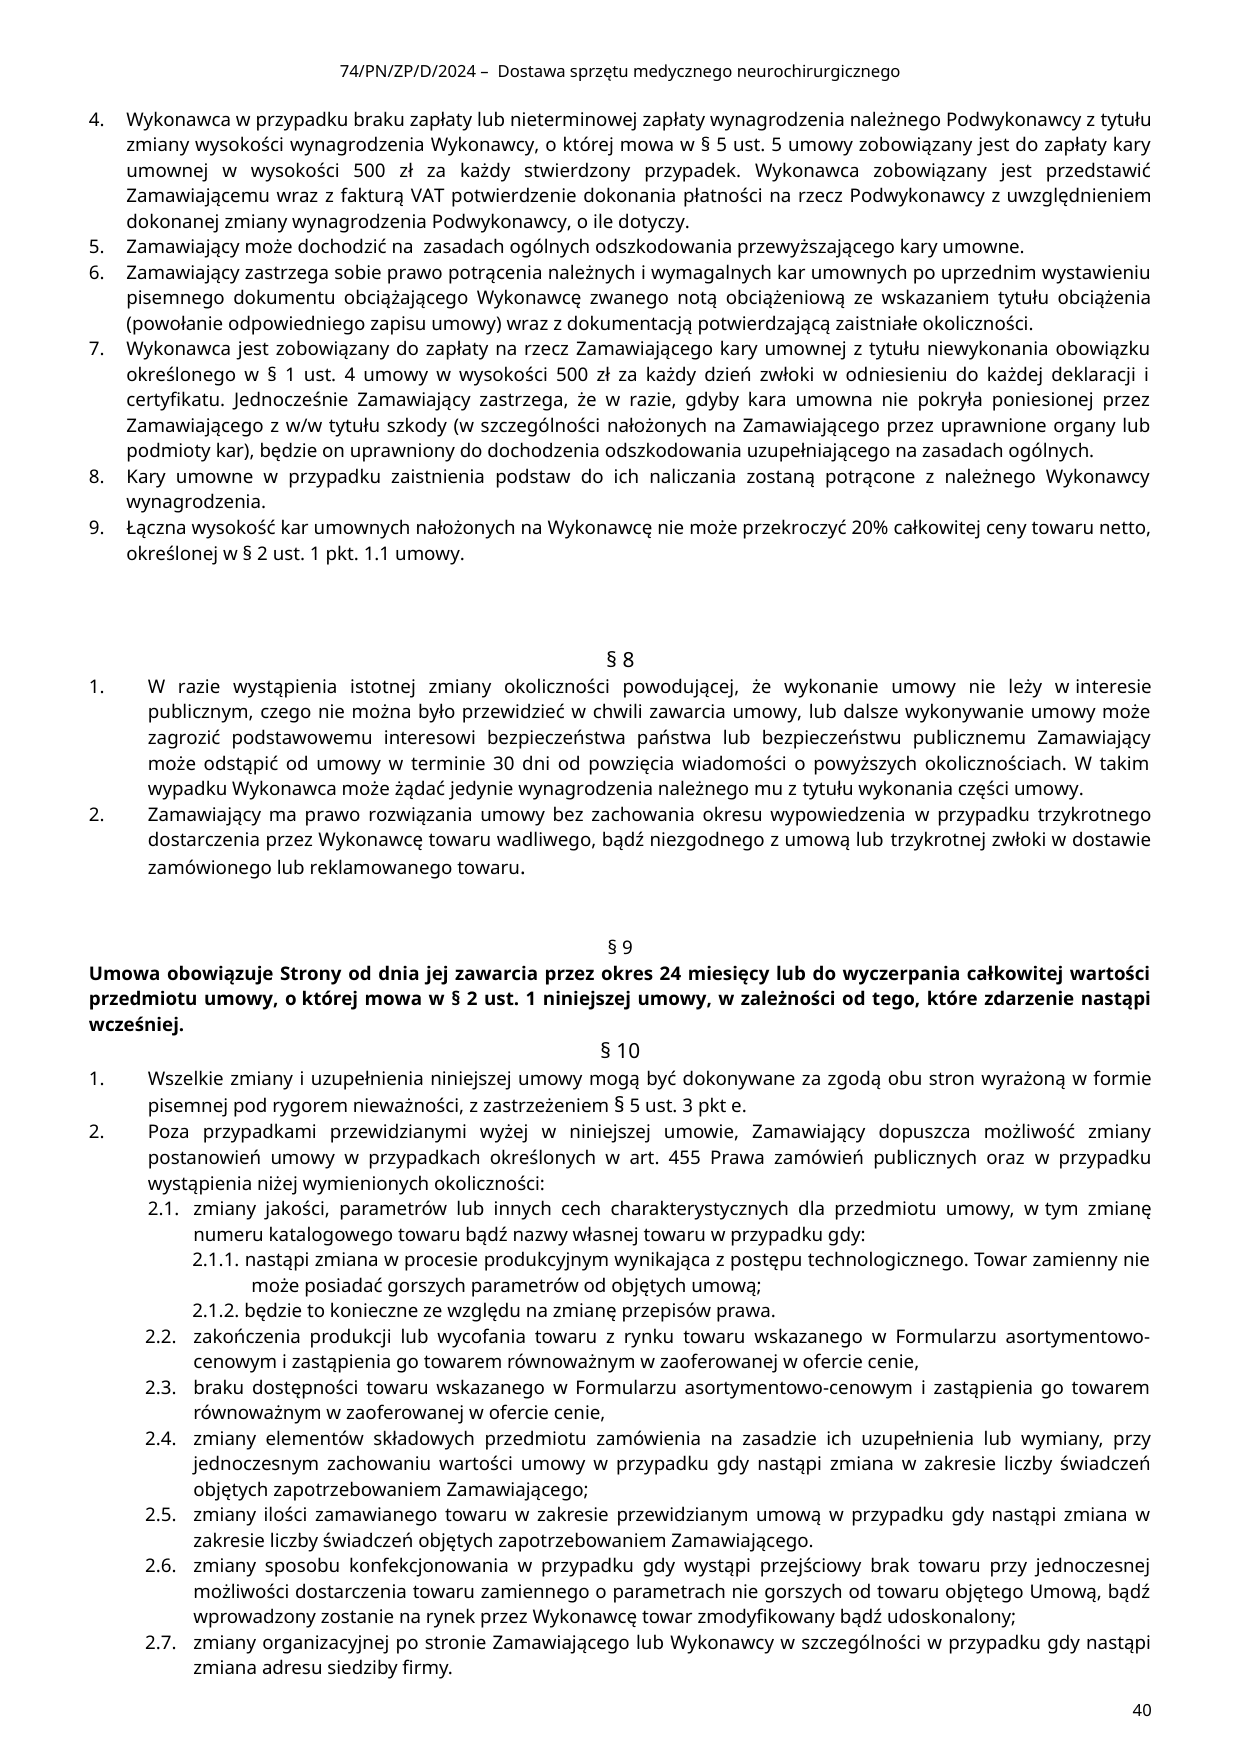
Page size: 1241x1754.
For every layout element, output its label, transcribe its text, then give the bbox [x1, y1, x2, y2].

list Wszelkie zmiany i uzupełnienia niniejszej umowy mogą być dokonywane za zgodą obu stron wyrażoną w formie pisemnej pod rygorem nieważności, z zastrzeżeniem § 5 ust. 3 pkt e. [89, 1065, 1152, 1119]
text Umowa obowiązuje Strony od dnia jej zawarcia przez okres 24 miesięcy lub do wyczerpania całkowitej wartości przedmiotu umowy, o której mowa w § 2 ust. 1 niniejszej umowy, w zależności od tego, które zdarzenie nastąpi wcześniej. [89, 960, 1152, 1036]
list zmiany jakości, parametrów lub innych cech charakterystycznych dla przedmiotu umowy, w tym zmianę numeru katalogowego towaru bądź nazwy własnej towaru w przypadku gdy: [148, 1195, 1152, 1246]
list zmiany elementów składowych przedmiotu zamówienia na zasadzie ich uzupełnienia lub wymiany, przy jednoczesnym zachowaniu wartości umowy w przypadku gdy nastąpi zmiana w zakresie liczby świadczeń objętych zapotrzebowaniem Zamawiającego; [145, 1425, 1152, 1502]
list Zamawiający może dochodzić na zasadach ogólnych odszkodowania przewyższającego kary umowne. [89, 233, 1152, 259]
list Wykonawca jest zobowiązany do zapłaty na rzecz Zamawiającego kary umownej z tytułu niewykonania obowiązku określonego w § 1 ust. 4 umowy w wysokości 500 zł za każdy dzień zwłoki w odniesieniu do każdej deklaracji i certyfikatu. Jednocześnie Zamawiający zastrzega, że w razie, gdyby kara umowna nie pokryła poniesionej przez Zamawiającego z w/w tytułu szkody (w szczególności nałożonych na Zamawiającego przez uprawnione organy lub podmioty kar), będzie on uprawniony do dochodzenia odszkodowania uzupełniającego na zasadach ogólnych. [89, 336, 1152, 463]
list braku dostępności towaru wskazanego w Formularzu asortymentowo-cenowym i zastąpienia go towarem równoważnym w zaoferowanej w ofercie cenie, [145, 1374, 1152, 1425]
list Wykonawca w przypadku braku zapłaty lub nieterminowej zapłaty wynagrodzenia należnego Podwykonawcy z tytułu zmiany wysokości wynagrodzenia Wykonawcy, o której mowa w § 5 ust. 5 umowy zobowiązany jest do zapłaty kary umownej w wysokości 500 zł za każdy stwierdzony przypadek. Wykonawca zobowiązany jest przedstawić Zamawiającemu wraz z fakturą VAT potwierdzenie dokonania płatności na rzecz Podwykonawcy z uwzględnieniem dokonanej zmiany wynagrodzenia Podwykonawcy, o ile dotyczy. [89, 106, 1152, 233]
list Zamawiający zastrzega sobie prawo potrącenia należnych i wymagalnych kar umownych po uprzednim wystawieniu pisemnego dokumentu obciążającego Wykonawcę zwanego notą obciążeniową ze wskazaniem tytułu obciążenia (powołanie odpowiedniego zapisu umowy) wraz z dokumentacją potwierdzającą zaistniałe okoliczności. [89, 259, 1152, 336]
text § 8 [89, 645, 1152, 673]
list zmiany organizacyjnej po stronie Zamawiającego lub Wykonawcy w szczególności w przypadku gdy nastąpi zmiana adresu siedziby firmy. [145, 1629, 1152, 1680]
text § 9 [89, 934, 1152, 960]
list zakończenia produkcji lub wycofania towaru z rynku towaru wskazanego w Formularzu asortymentowo-cenowym i zastąpienia go towarem równoważnym w zaoferowanej w ofercie cenie, [145, 1323, 1152, 1374]
list W razie wystąpienia istotnej zmiany okoliczności powodującej, że wykonanie umowy nie leży w interesie publicznym, czego nie można było przewidzieć w chwili zawarcia umowy, lub dalsze wykonywanie umowy może zagrozić podstawowemu interesowi bezpieczeństwa państwa lub bezpieczeństwu publicznemu Zamawiający może odstąpić od umowy w terminie 30 dni od powzięcia wiadomości o powyższych okolicznościach. W takim wypadku Wykonawca może żądać jedynie wynagrodzenia należnego mu z tytułu wykonania części umowy. [89, 673, 1152, 801]
list zmiany ilości zamawianego towaru w zakresie przewidzianym umową w przypadku gdy nastąpi zmiana w zakresie liczby świadczeń objętych zapotrzebowaniem Zamawiającego. [145, 1502, 1152, 1553]
text 2.1.2. będzie to konieczne ze względu na zmianę przepisów prawa. [192, 1297, 1152, 1323]
list zmiany sposobu konfekcjonowania w przypadku gdy wystąpi przejściowy brak towaru przy jednoczesnej możliwości dostarczenia towaru zamiennego o parametrach nie gorszych od towaru objętego Umową, bądź wprowadzony zostanie na rynek przez Wykonawcę towar zmodyfikowany bądź udoskonalony; [145, 1553, 1152, 1629]
list Zamawiający ma prawo rozwiązania umowy bez zachowania okresu wypowiedzenia w przypadku trzykrotnego dostarczenia przez Wykonawcę towaru wadliwego, bądź niezgodnego z umową lub trzykrotnej zwłoki w dostawie zamówionego lub reklamowanego towaru. [89, 801, 1152, 880]
list Kary umowne w przypadku zaistnienia podstaw do ich naliczania zostaną potrącone z należnego Wykonawcy wynagrodzenia. [89, 463, 1152, 514]
list Łączna wysokość kar umownych nałożonych na Wykonawcę nie może przekroczyć 20% całkowitej ceny towaru netto, określonej w § 2 ust. 1 pkt. 1.1 umowy. [89, 514, 1152, 565]
text 2.1.1. nastąpi zmiana w procesie produkcyjnym wynikająca z postępu technologicznego. Towar zamienny nie może posiadać gorszych parametrów od objętych umową; [192, 1246, 1152, 1297]
text § 10 [89, 1036, 1152, 1065]
list Poza przypadkami przewidzianymi wyżej w niniejszej umowie, Zamawiający dopuszcza możliwość zmiany postanowień umowy w przypadkach określonych w art. 455 Prawa zamówień publicznych oraz w przypadku wystąpienia niżej wymienionych okoliczności: [89, 1119, 1152, 1195]
